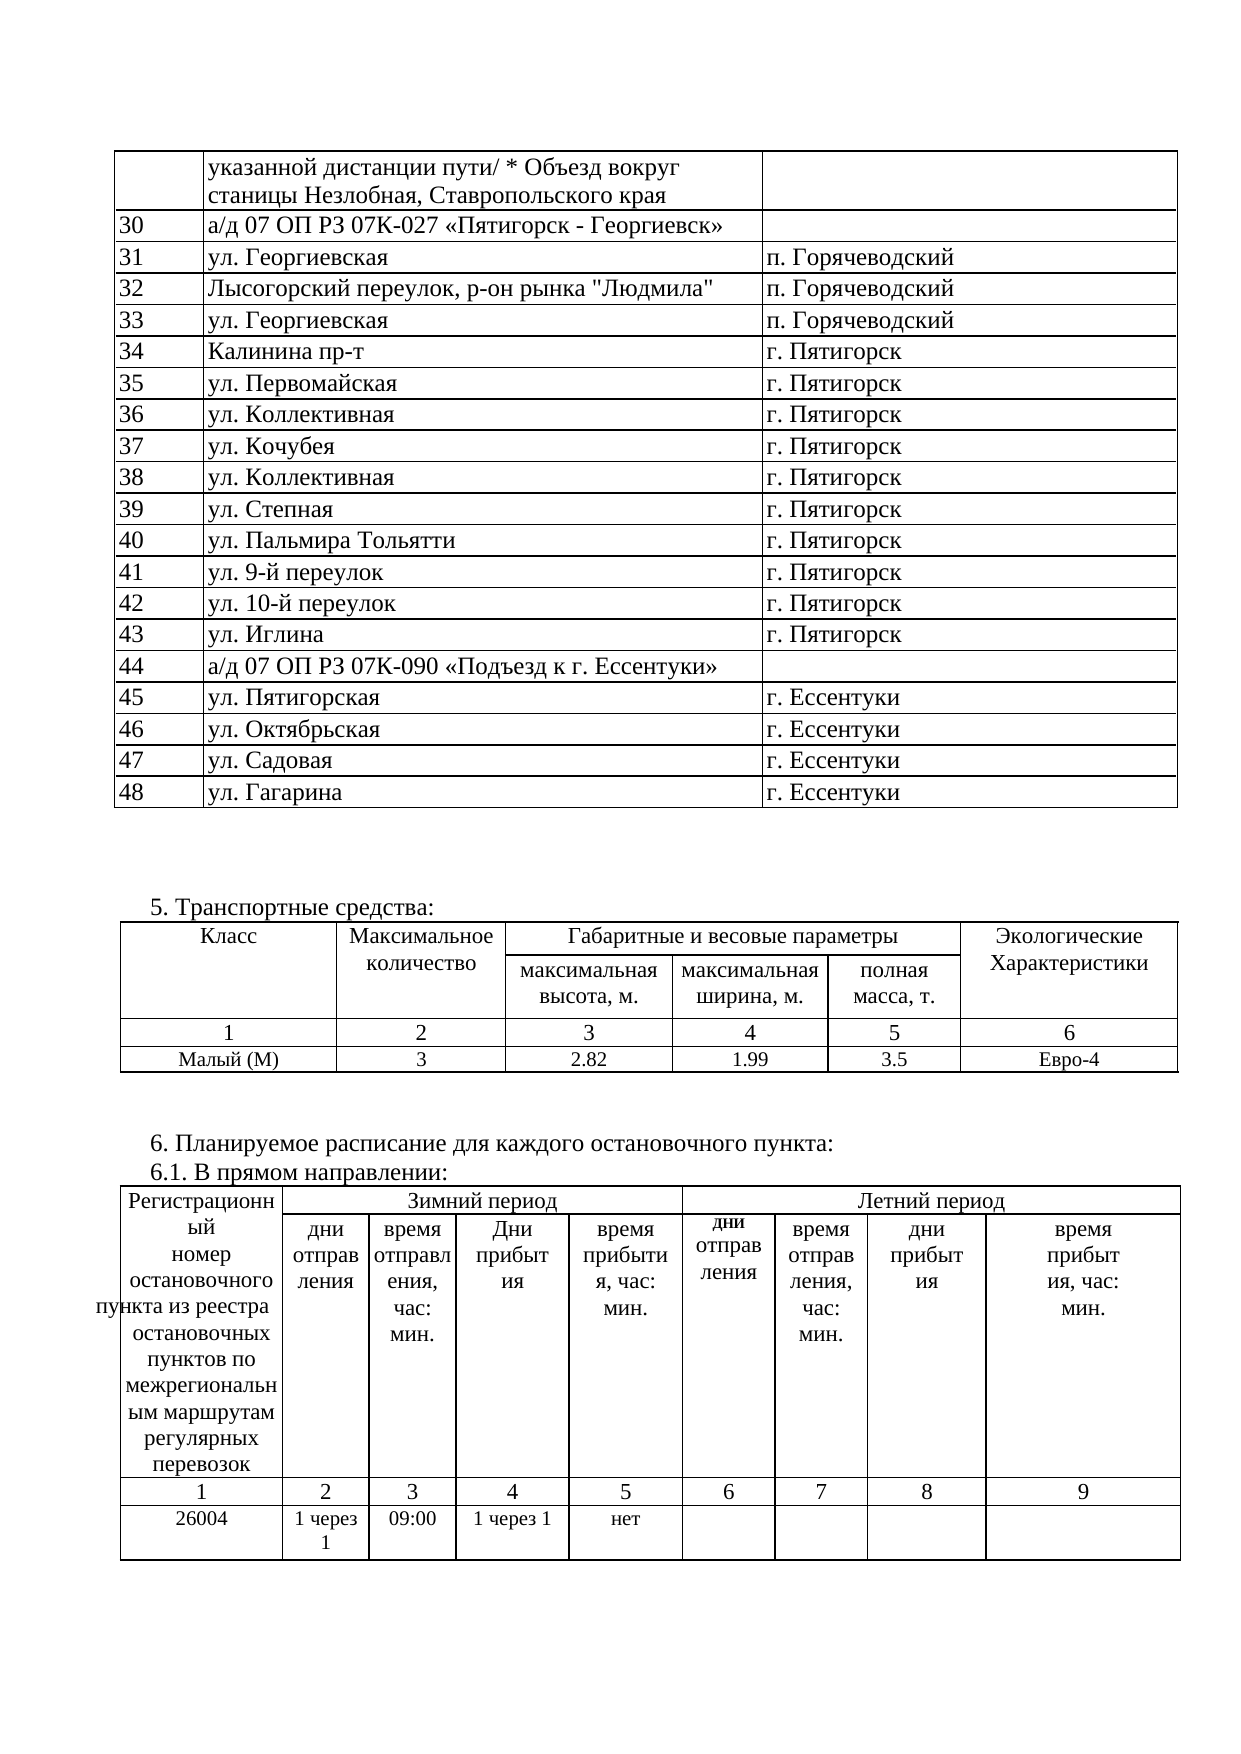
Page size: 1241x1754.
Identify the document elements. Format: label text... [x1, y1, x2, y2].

table_cell время прибыт ия, час: мин. [987, 1215, 1180, 1477]
table_cell 31 [115, 242, 203, 272]
table_cell 33 [115, 305, 203, 335]
table_cell п. Горячеводский [763, 241, 1177, 272]
table_cell [763, 209, 1177, 241]
table_cell ул. Георгиевская [204, 242, 762, 272]
table_cell г. Пятигорск [763, 555, 1177, 587]
table_cell 1.99 [673, 1047, 827, 1071]
table_cell 34 [115, 336, 203, 366]
table_cell 38 [115, 462, 203, 492]
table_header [121, 1187, 282, 1477]
table_header Максимальное количество [337, 923, 505, 1018]
table_cell ул. Пальмира Тольятти [204, 525, 762, 555]
table_cell максимальная ширина, м. [673, 956, 827, 1018]
table_cell г. Пятигорск [763, 618, 1177, 649]
table_cell ул. Пятигорская [204, 683, 762, 712]
text 6.1. В прямом направлении: [150, 1157, 1090, 1185]
table_cell 41 [115, 556, 203, 587]
table_header Зимний период [283, 1187, 682, 1213]
table_cell 5 [829, 1019, 960, 1046]
table_cell 39 [115, 493, 203, 524]
table_cell [776, 1506, 867, 1559]
table_cell максимальная высота, м. [506, 956, 672, 1018]
table_cell 5 [570, 1478, 682, 1505]
table_cell ул. Коллективная [204, 462, 762, 492]
table_cell 48 [115, 776, 203, 807]
table_cell а/д 07 ОП РЗ 07К-090 «Подъезд к г. Ессентуки» [204, 651, 762, 681]
table_cell 7 [776, 1478, 867, 1505]
table_cell ДНИ отправ ления [683, 1215, 774, 1477]
table_cell 3 [506, 1019, 672, 1046]
table_cell ул. Гагарина [204, 777, 762, 807]
table_cell 29 [115, 152, 203, 209]
text 5. Транспортные средства: [150, 892, 1090, 921]
table_cell ул. Первомайская [204, 368, 762, 398]
table_cell 3 [337, 1047, 505, 1071]
table_cell г. Пятигорск [763, 492, 1177, 524]
table_cell ул. Иглина [204, 620, 762, 649]
table_cell 30 [115, 210, 203, 241]
table_cell 2 [283, 1478, 368, 1505]
table_cell 1 через 1 [457, 1506, 568, 1559]
table_cell время прибыти я, час: мин. [570, 1215, 682, 1477]
table_cell [763, 152, 1177, 209]
table_cell ул. 9-й переулок [204, 557, 762, 587]
table_cell г. Пятигорск [763, 335, 1177, 366]
table_cell 45 [115, 682, 203, 712]
table_cell 1 [121, 1478, 282, 1505]
table_cell а/д 07 ОП РЗ 07К-027 «Пятигорск - Георгиевск» [204, 211, 762, 241]
table_cell 36 [115, 399, 203, 429]
table_cell Малый (М) [121, 1047, 336, 1071]
table_cell г. Ессентуки [763, 775, 1177, 807]
table_cell 44 [115, 651, 203, 681]
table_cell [204, 152, 762, 209]
table_cell г. Пятигорск [763, 587, 1177, 618]
text 6. Планируемое расписание для каждого остановочного пункта: [150, 1128, 1090, 1157]
table_cell 6 [683, 1478, 774, 1505]
table_cell 4 [457, 1478, 568, 1505]
table_cell 2 [337, 1019, 505, 1046]
table_cell 09:00 [370, 1506, 455, 1559]
table_cell 46 [115, 714, 203, 744]
table_cell 8 [868, 1478, 985, 1505]
table_cell 32 [115, 273, 203, 303]
table_cell Лысогорский переулок, р-он рынка "Людмила" [204, 274, 762, 303]
table_cell ул. Степная [204, 494, 762, 524]
table_cell г. Пятигорск [763, 461, 1177, 492]
table_cell г. Пятигорск [763, 429, 1177, 461]
table_cell 6 [961, 1019, 1177, 1046]
table_cell г. Пятигорск [763, 398, 1177, 429]
table_cell [683, 1506, 774, 1559]
table_header Летний период [683, 1187, 1180, 1213]
table_cell 3.5 [829, 1047, 960, 1071]
table_cell 37 [115, 430, 203, 461]
table_cell 3 [370, 1478, 455, 1505]
table_cell г. Пятигорск [763, 366, 1177, 398]
table_header Класс [121, 923, 336, 1018]
table_cell дни отправ ления [283, 1215, 368, 1477]
table_cell 9 [987, 1478, 1180, 1505]
table_cell 43 [115, 619, 203, 649]
table_cell ул. Кочубея [204, 431, 762, 461]
table_cell дни прибыт ия [868, 1215, 985, 1477]
table_cell 4 [673, 1019, 827, 1046]
table_cell Евро-4 [961, 1047, 1177, 1071]
table_cell 2.82 [506, 1047, 672, 1071]
table_cell время отправл ения, час: мин. [370, 1215, 455, 1477]
table_cell 1 [121, 1019, 336, 1046]
table_cell ул. Коллективная [204, 400, 762, 429]
table_cell нет [570, 1506, 682, 1559]
table_cell 1 через 1 [283, 1506, 368, 1559]
table_cell Дни прибыт ия [457, 1215, 568, 1477]
table_cell [987, 1506, 1180, 1559]
table_header Экологические Характеристики [961, 923, 1177, 1018]
table_cell 47 [115, 745, 203, 775]
table_cell п. Горячеводский [763, 272, 1177, 303]
table_cell время отправ ления, час: мин. [776, 1215, 867, 1477]
table_cell 35 [115, 368, 203, 398]
table_header Габаритные и весовые параметры [506, 923, 960, 954]
table_cell [868, 1506, 985, 1559]
table_cell 40 [115, 525, 203, 555]
table_cell ул. 10-й переулок [204, 588, 762, 618]
table_cell ул. Садовая [204, 746, 762, 775]
table_cell ул. Октябрьская [204, 714, 762, 744]
table_cell г. Ессентуки [763, 713, 1177, 744]
table_cell п. Горячеводский [763, 304, 1177, 335]
table_cell ул. Георгиевская [204, 305, 762, 335]
table_cell г. Ессентуки [763, 681, 1177, 712]
table_cell [763, 650, 1177, 681]
table_cell 42 [115, 588, 203, 618]
table_cell Калинина пр-т [204, 337, 762, 366]
table_cell полная масса, т. [829, 956, 960, 1018]
table_cell г. Пятигорск [763, 524, 1177, 555]
table_cell г. Ессентуки [763, 744, 1177, 775]
table_cell 26004 [121, 1506, 282, 1559]
